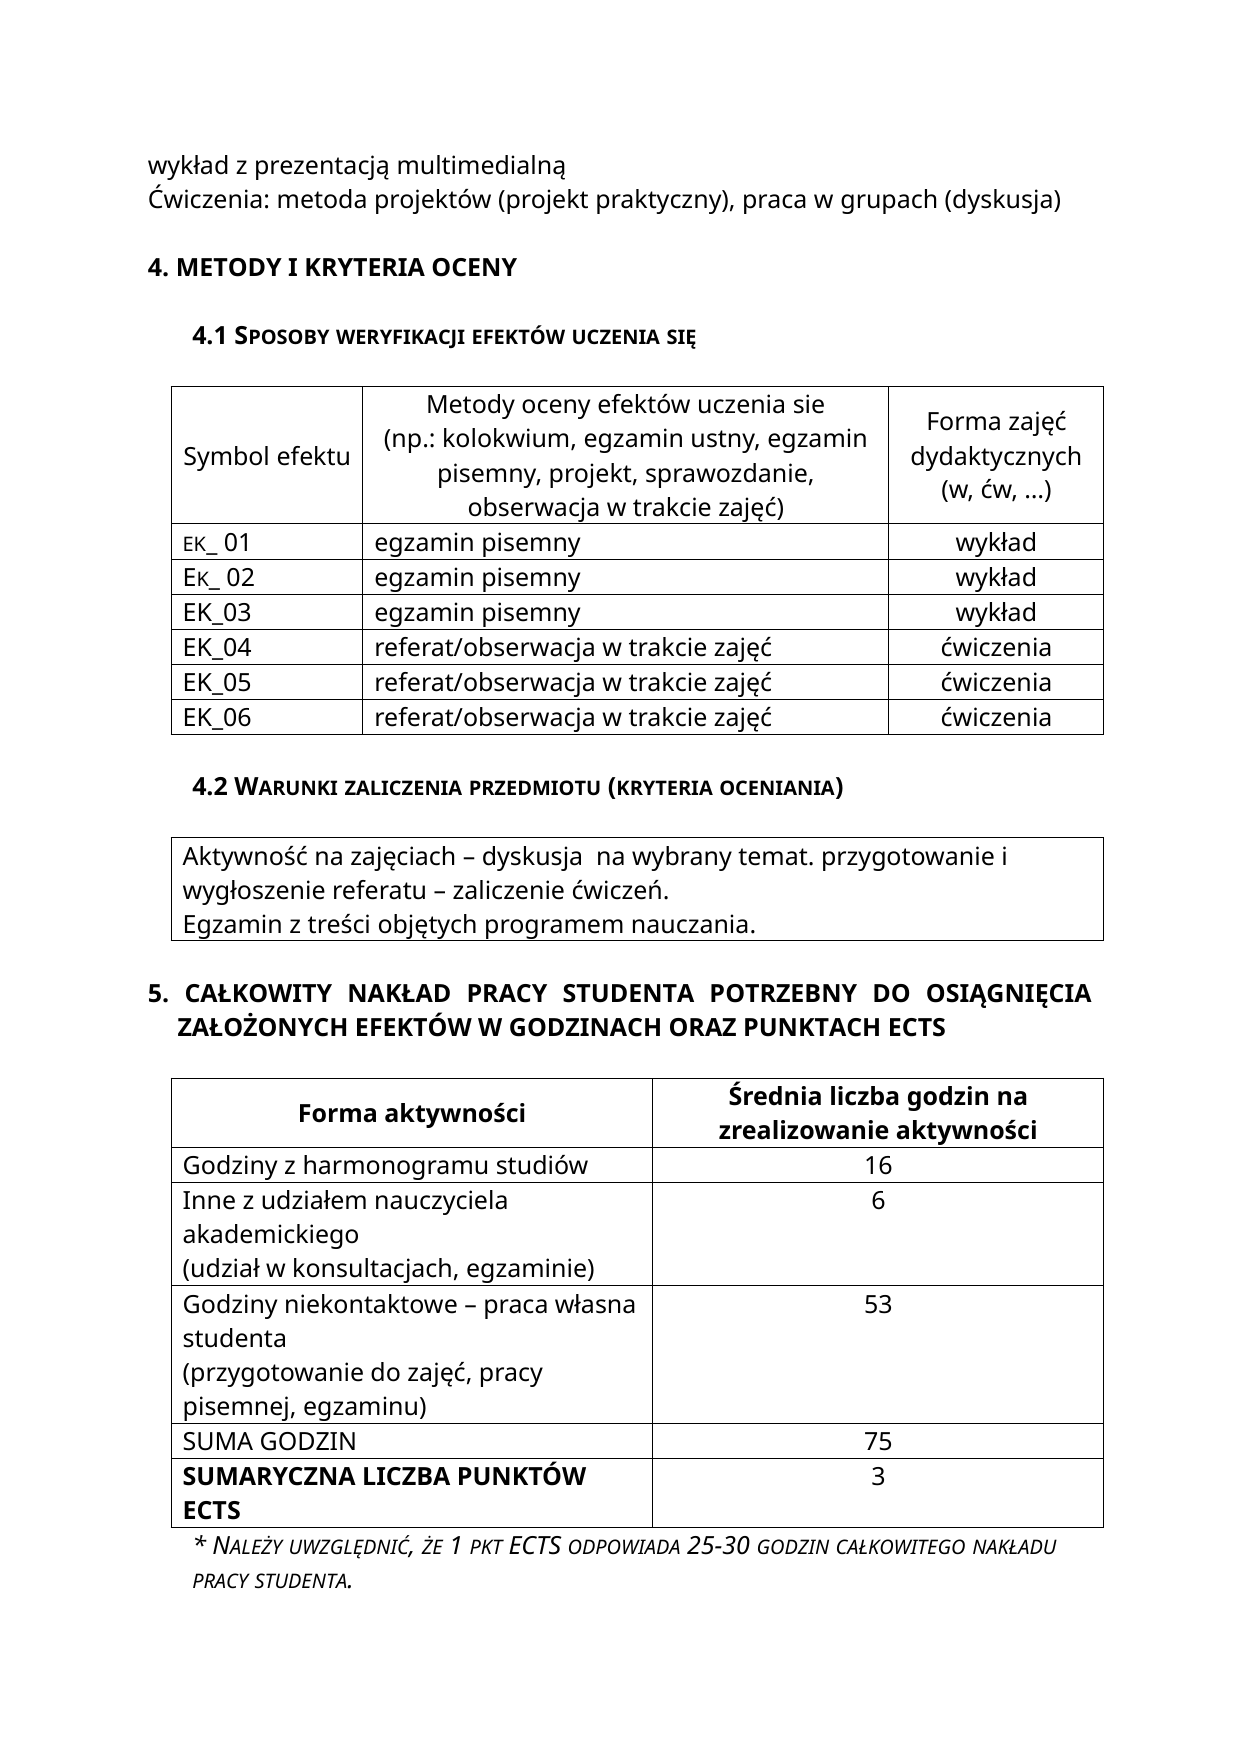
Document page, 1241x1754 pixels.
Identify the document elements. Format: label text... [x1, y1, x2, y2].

table_header Forma aktywności [172, 1079, 652, 1147]
table_cell EK_05 [172, 665, 362, 699]
table_cell wykład [889, 524, 1103, 558]
table_cell egzamin pisemny [363, 595, 888, 629]
table_cell referat/obserwacja w trakcie zajęć [363, 630, 888, 664]
table_header Aktywność na zajęciach – dyskusja na wybrany temat. przygotowanie i wygłoszenie referatu – zaliczenie ćwiczeń. Egzamin z treści objętych programem nauczania. [172, 838, 1103, 940]
table_header Forma zajęć dydaktycznych (w, ćw, …) [889, 387, 1103, 523]
table_cell Ek_ 02 [172, 560, 362, 593]
table_cell 75 [653, 1424, 1103, 1458]
table_cell SUMA GODZIN [172, 1424, 652, 1458]
table_cell wykład [889, 560, 1103, 593]
text Ćwiczenia: metoda projektów (projekt praktyczny), praca w grupach (dyskusja) [148, 182, 1093, 216]
table_cell 16 [653, 1148, 1103, 1182]
table_cell EK_03 [172, 595, 362, 629]
table_cell ćwiczenia [889, 630, 1103, 664]
table_cell egzamin pisemny [363, 560, 888, 593]
table_cell SUMARYCZNA LICZBA PUNKTÓW ECTS [172, 1459, 652, 1527]
text 4.1 Sposoby weryfikacji efektów uczenia się [192, 318, 1093, 352]
text 4.2 Warunki zaliczenia przedmiotu (kryteria oceniania) [192, 769, 1093, 803]
table_cell 6 [653, 1183, 1103, 1285]
table_cell Inne z udziałem nauczyciela akademickiego (udział w konsultacjach, egzaminie) [172, 1183, 652, 1285]
table_cell wykład [889, 595, 1103, 629]
table_cell egzamin pisemny [363, 524, 888, 558]
table_cell referat/obserwacja w trakcie zajęć [363, 700, 888, 734]
table_cell 3 [653, 1459, 1103, 1527]
text 4. METODY I KRYTERIA OCENY [148, 250, 1093, 284]
table_cell Godziny niekontaktowe – praca własna studenta (przygotowanie do zajęć, pracy pisemnej, egzaminu) [172, 1286, 652, 1422]
table_header Metody oceny efektów uczenia sie (np.: kolokwium, egzamin ustny, egzamin pisemny, projekt, sprawozdanie, obserwacja w trakcie zajęć) [363, 387, 888, 523]
table_cell referat/obserwacja w trakcie zajęć [363, 665, 888, 699]
table_header Symbol efektu [172, 387, 362, 523]
table_cell EK_06 [172, 700, 362, 734]
table_cell ek_ 01 [172, 524, 362, 558]
text * Należy uwzględnić, że 1 pkt ECTS odpowiada 25-30 godzin całkowitego nakładu pracy studenta. [192, 1528, 1093, 1596]
text wykład z prezentacją multimedialną [148, 148, 1093, 182]
text 5. CAŁKOWITY NAKŁAD PRACY STUDENTA POTRZEBNY DO OSIĄGNIĘCIA ZAŁOŻONYCH EFEKTÓW W GODZINACH ORAZ PUNKTACH ECTS [148, 976, 1093, 1044]
table_header Średnia liczba godzin na zrealizowanie aktywności [653, 1079, 1103, 1147]
table_cell Godziny z harmonogramu studiów [172, 1148, 652, 1182]
table_cell ćwiczenia [889, 665, 1103, 699]
table_cell 53 [653, 1286, 1103, 1422]
table_cell EK_04 [172, 630, 362, 664]
table_cell ćwiczenia [889, 700, 1103, 734]
